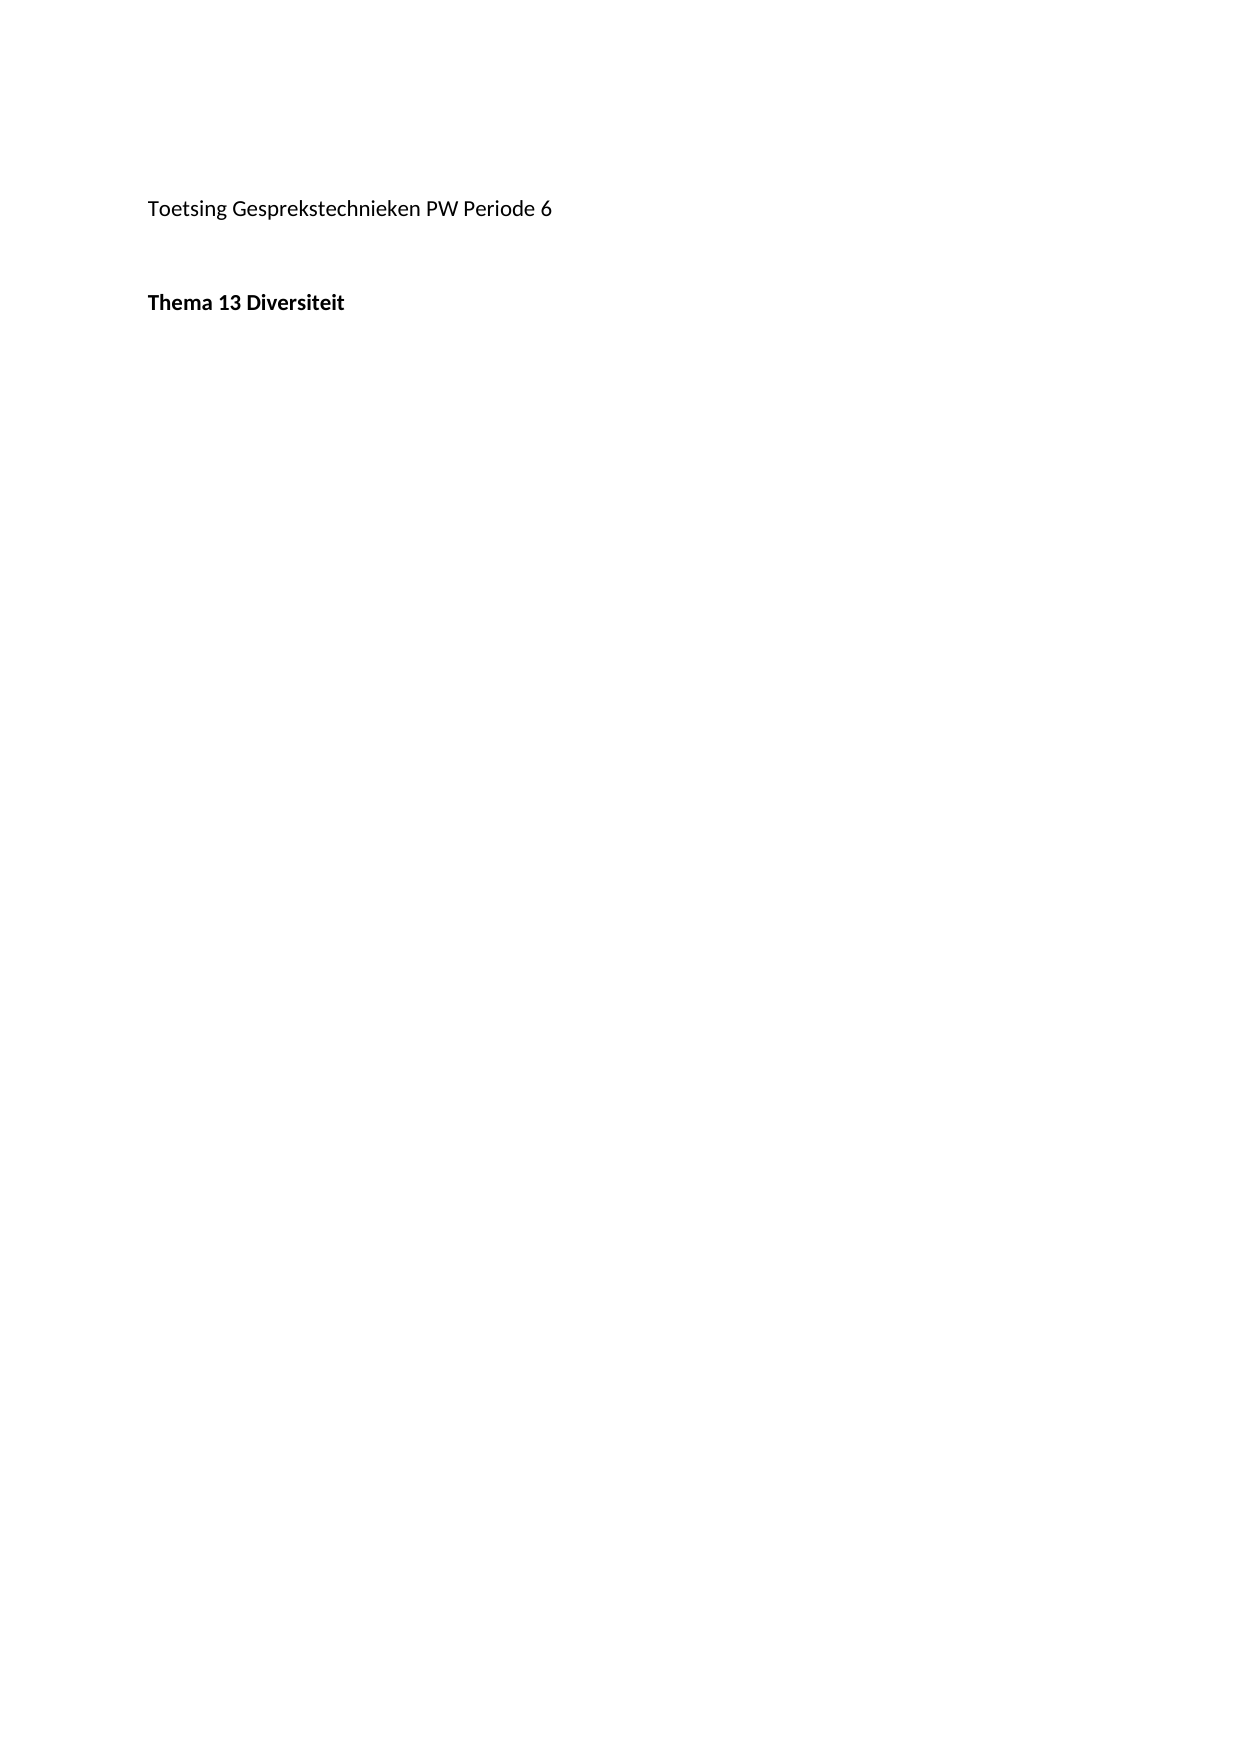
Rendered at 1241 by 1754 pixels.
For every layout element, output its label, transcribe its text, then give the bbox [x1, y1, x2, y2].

text Thema 13 Diversiteit [148, 288, 1093, 316]
text Toetsing Gesprekstechnieken PW Periode 6 [148, 194, 1093, 222]
